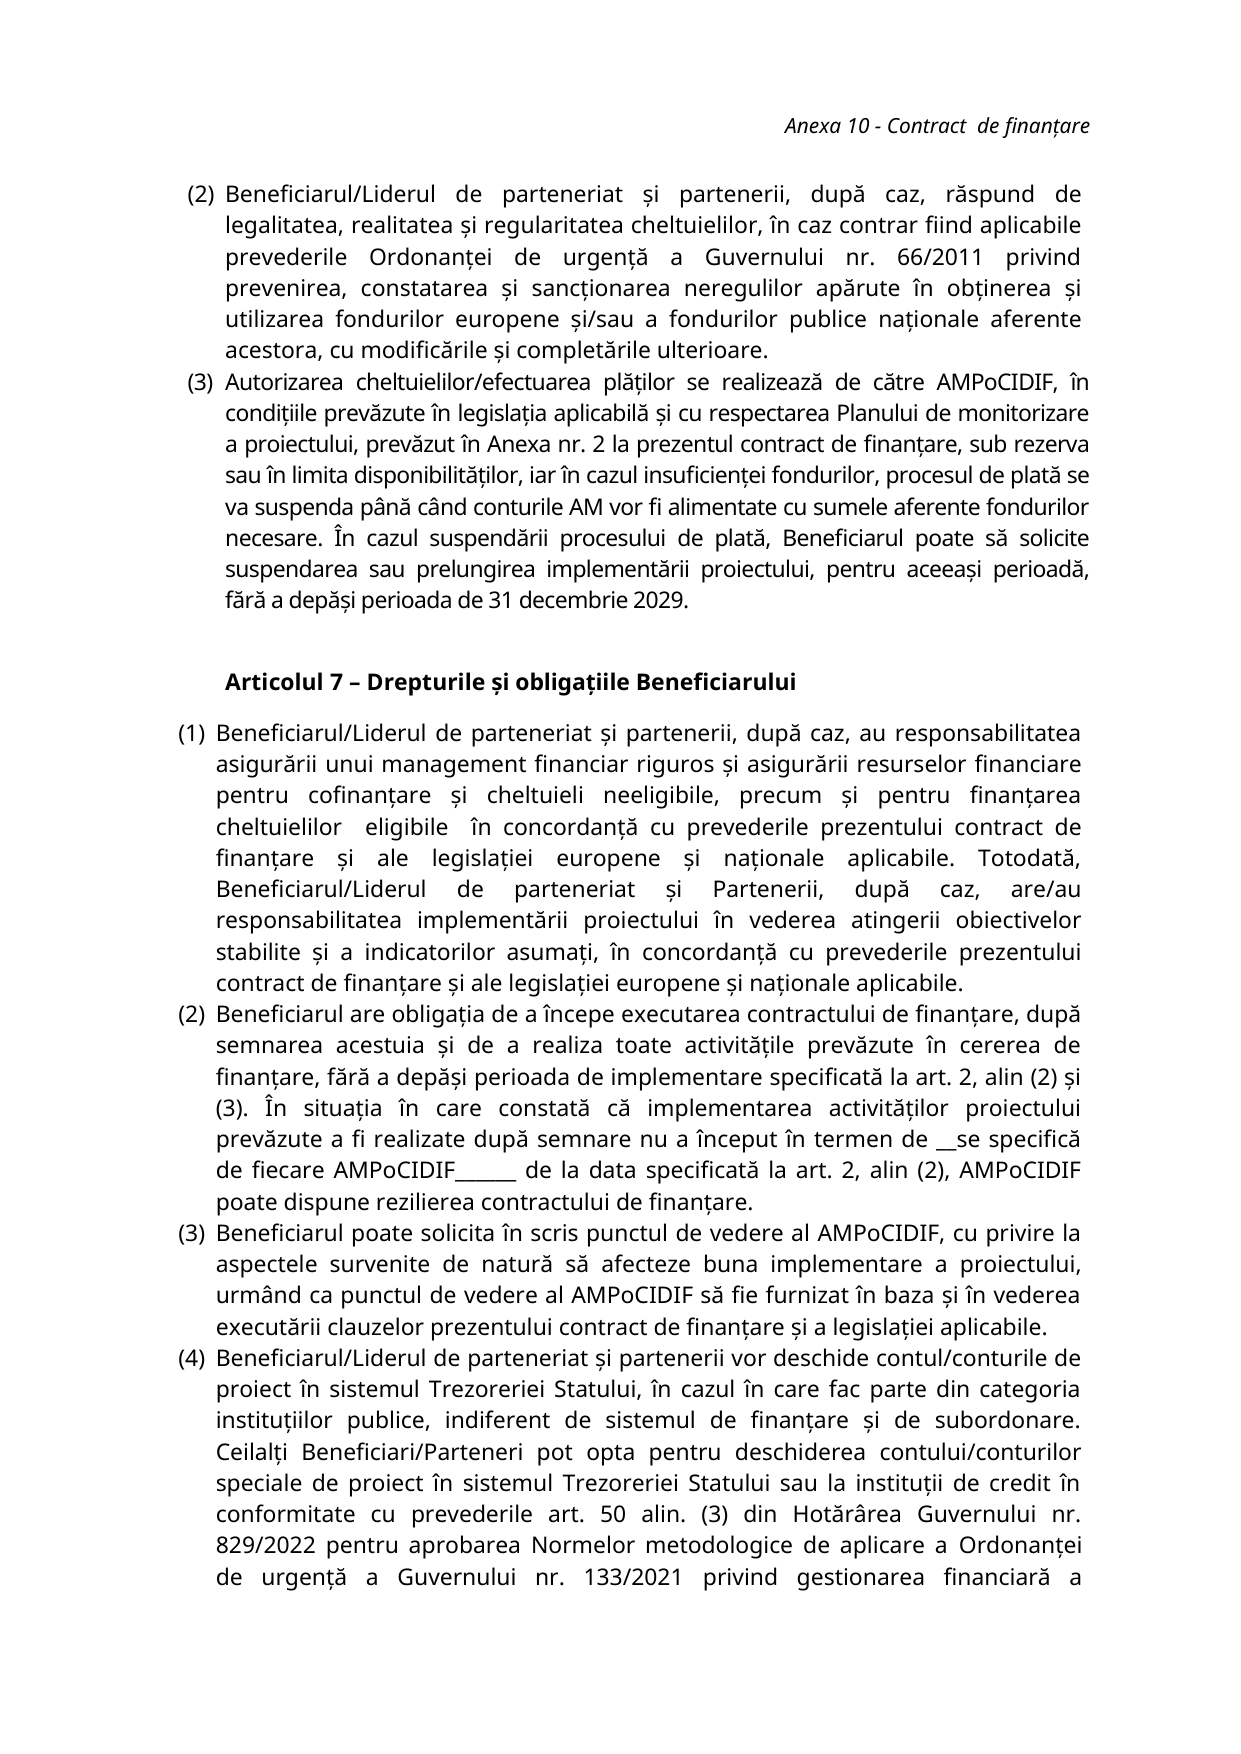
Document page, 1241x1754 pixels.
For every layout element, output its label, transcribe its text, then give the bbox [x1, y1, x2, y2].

list Autorizarea cheltuielilor/efectuarea plăților se realizează de către AMPoCIDIF, în condițiile prevăzute în legislația aplicabilă și cu respectarea Planului de monitorizare a proiectului, prevăzut în Anexa nr. 2 la prezentul contract de finanțare, sub rezerva sau în limita disponibilităților, iar în cazul insuficienței fondurilor, procesul de plată se va suspenda până când conturile AM vor fi alimentate cu sumele aferente fondurilor necesare. În cazul suspendării procesului de plată, Beneficiarul poate să solicite suspendarea sau prelungirea implementării proiectului, pentru aceeași perioadă, fără a depăși perioada de 31 decembrie 2029. [187, 366, 1090, 616]
list Beneficiarul/Liderul de parteneriat și partenerii, după caz, răspund de legalitatea, realitatea și regularitatea cheltuielilor, în caz contrar fiind aplicabile prevederile Ordonanței de urgență a Guvernului nr. 66/2011 privind prevenirea, constatarea și sancționarea neregulilor apărute în obținerea și utilizarea fondurilor europene și/sau a fondurilor publice naționale aferente acestora, cu modificările și completările ulterioare. [187, 178, 1082, 366]
text Articolul 7 – Drepturile și obligațiile Beneficiarului [150, 666, 1090, 697]
list Beneficiarul/Liderul de parteneriat și partenerii, după caz, au responsabilitatea asigurării unui management financiar riguros și asigurării resurselor financiare pentru cofinanțare și cheltuieli neeligibile, precum și pentru finanțarea cheltuielilor eligibile în concordanță cu prevederile prezentului contract de finanțare și ale legislației europene și naționale aplicabile. Totodată, Beneficiarul/Liderul de parteneriat și Partenerii, după caz, are/au responsabilitatea implementării proiectului în vederea atingerii obiectivelor stabilite și a indicatorilor asumați, în concordanță cu prevederile prezentului contract de finanțare și ale legislației europene și naționale aplicabile. [178, 717, 1082, 998]
list Beneficiarul poate solicita în scris punctul de vedere al AMPoCIDIF, cu privire la aspectele survenite de natură să afecteze buna implementare a proiectului, urmând ca punctul de vedere al AMPoCIDIF să fie furnizat în baza și în vederea executării clauzelor prezentului contract de finanțare și a legislației aplicabile. [178, 1217, 1082, 1342]
list Beneficiarul are obligația de a începe executarea contractului de finanțare, după semnarea acestuia și de a realiza toate activitățile prevăzute în cererea de finanțare, fără a depăși perioada de implementare specificată la art. 2, alin (2) și (3). În situația în care constată că implementarea activităților proiectului prevăzute a fi realizate după semnare nu a început în termen de __se specifică de fiecare AMPoCIDIF______ de la data specificată la art. 2, alin (2), AMPoCIDIF poate dispune rezilierea contractului de finanțare. [178, 998, 1082, 1217]
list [178, 1342, 1082, 1592]
